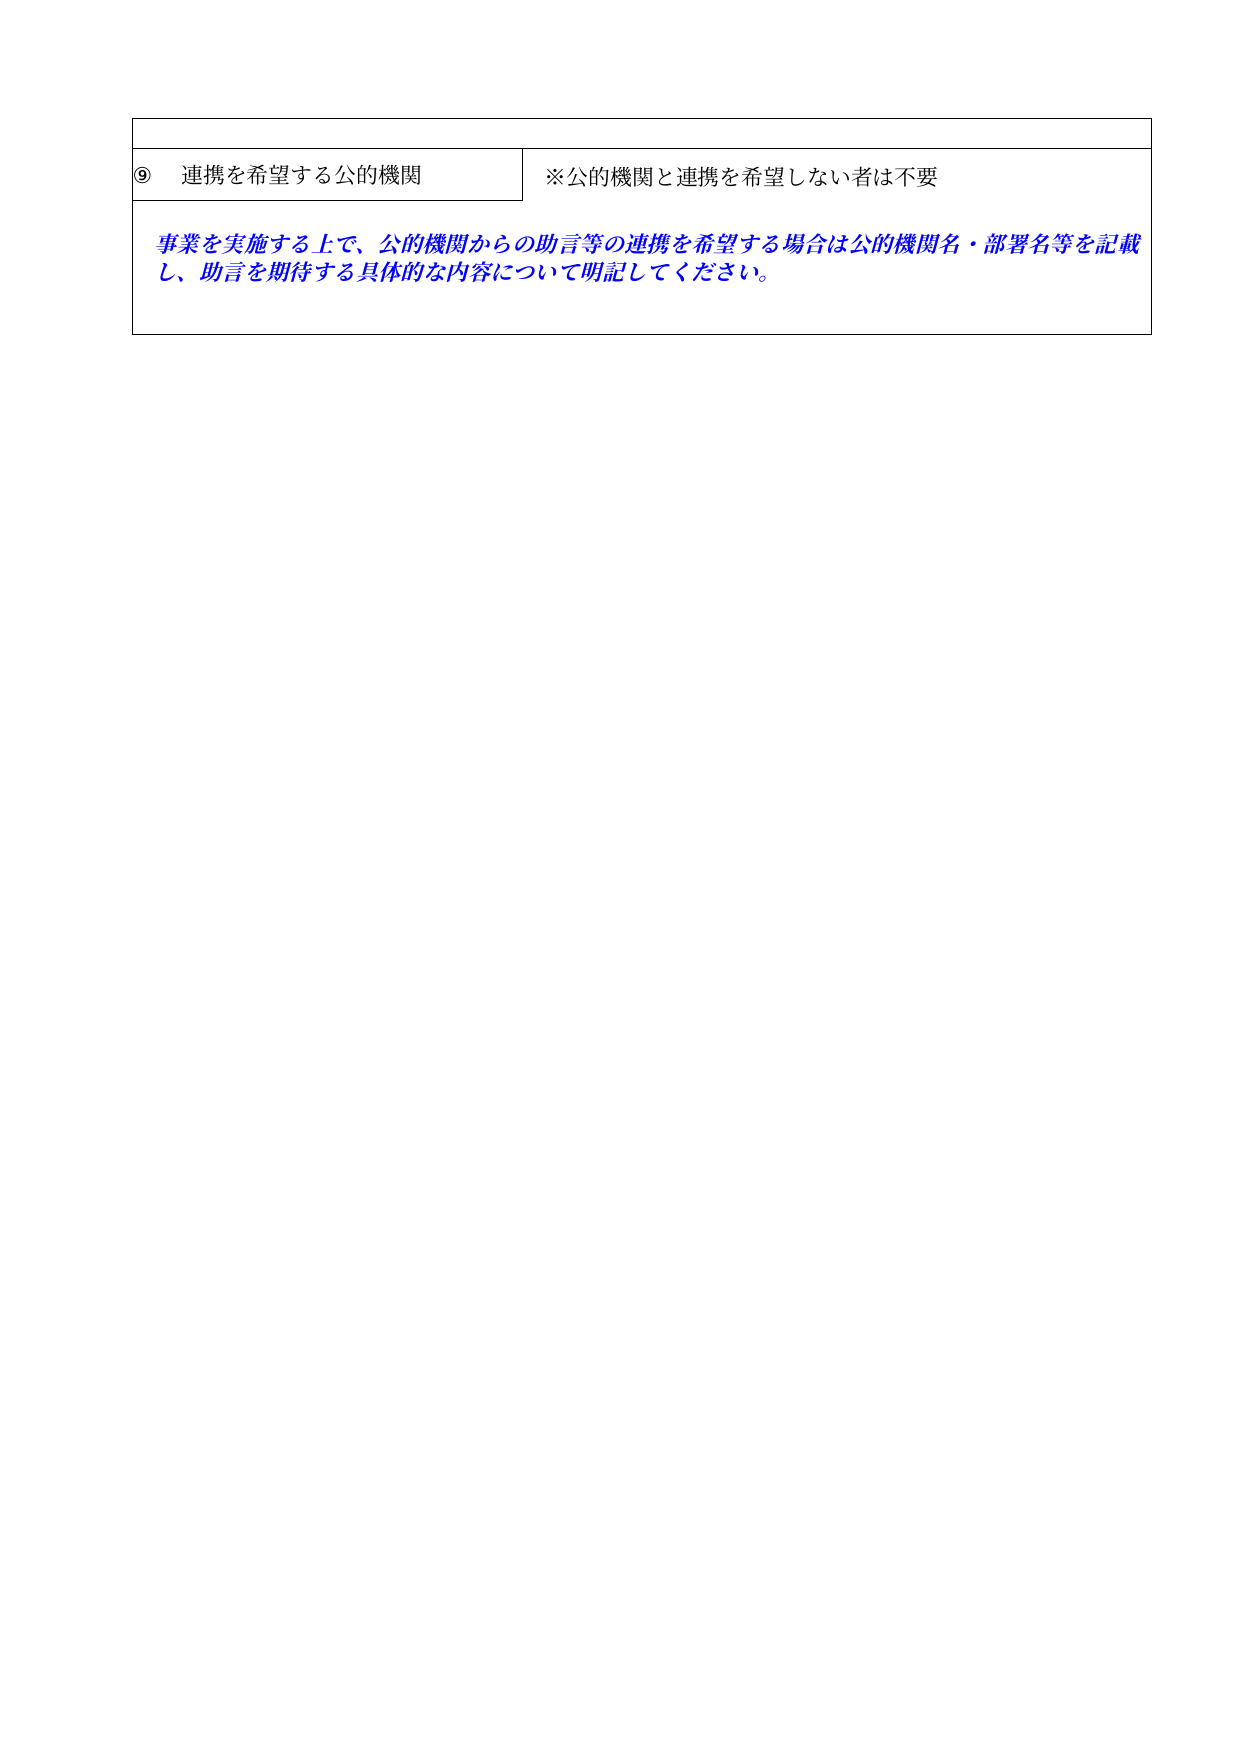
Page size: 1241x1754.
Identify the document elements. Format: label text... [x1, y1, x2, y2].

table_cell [133, 119, 1151, 147]
table_cell ※公的機関と連携を希望しない者は不要 [523, 149, 1151, 200]
table_cell 連携を希望する公的機関 [133, 149, 522, 200]
table_cell 事業を実施する上で、公的機関からの助言等の連携を希望する場合は公的機関名・部署名等を記載し、助言を期待する具体的な内容について明記してください。 [133, 200, 1151, 334]
